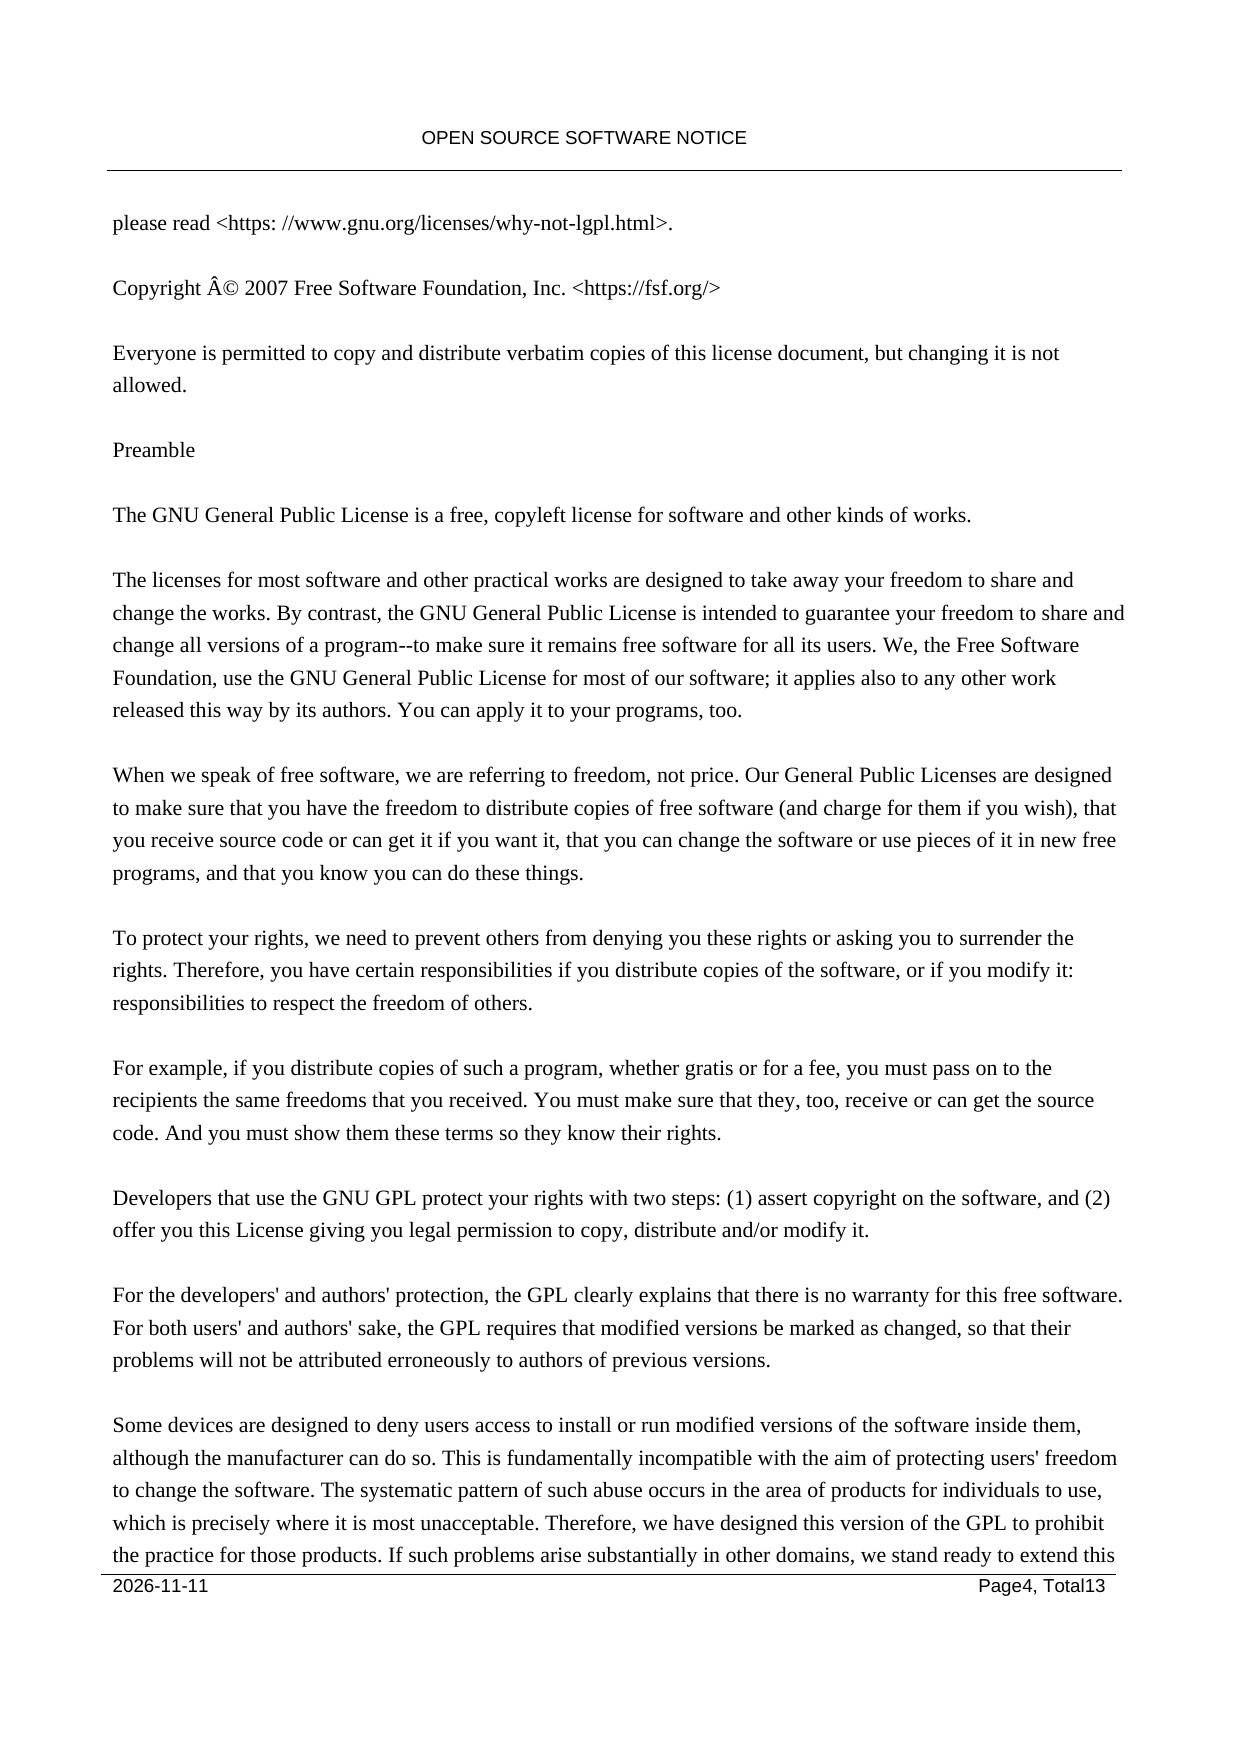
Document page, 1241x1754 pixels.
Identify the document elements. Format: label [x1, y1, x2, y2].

text [112, 206, 1128, 1571]
